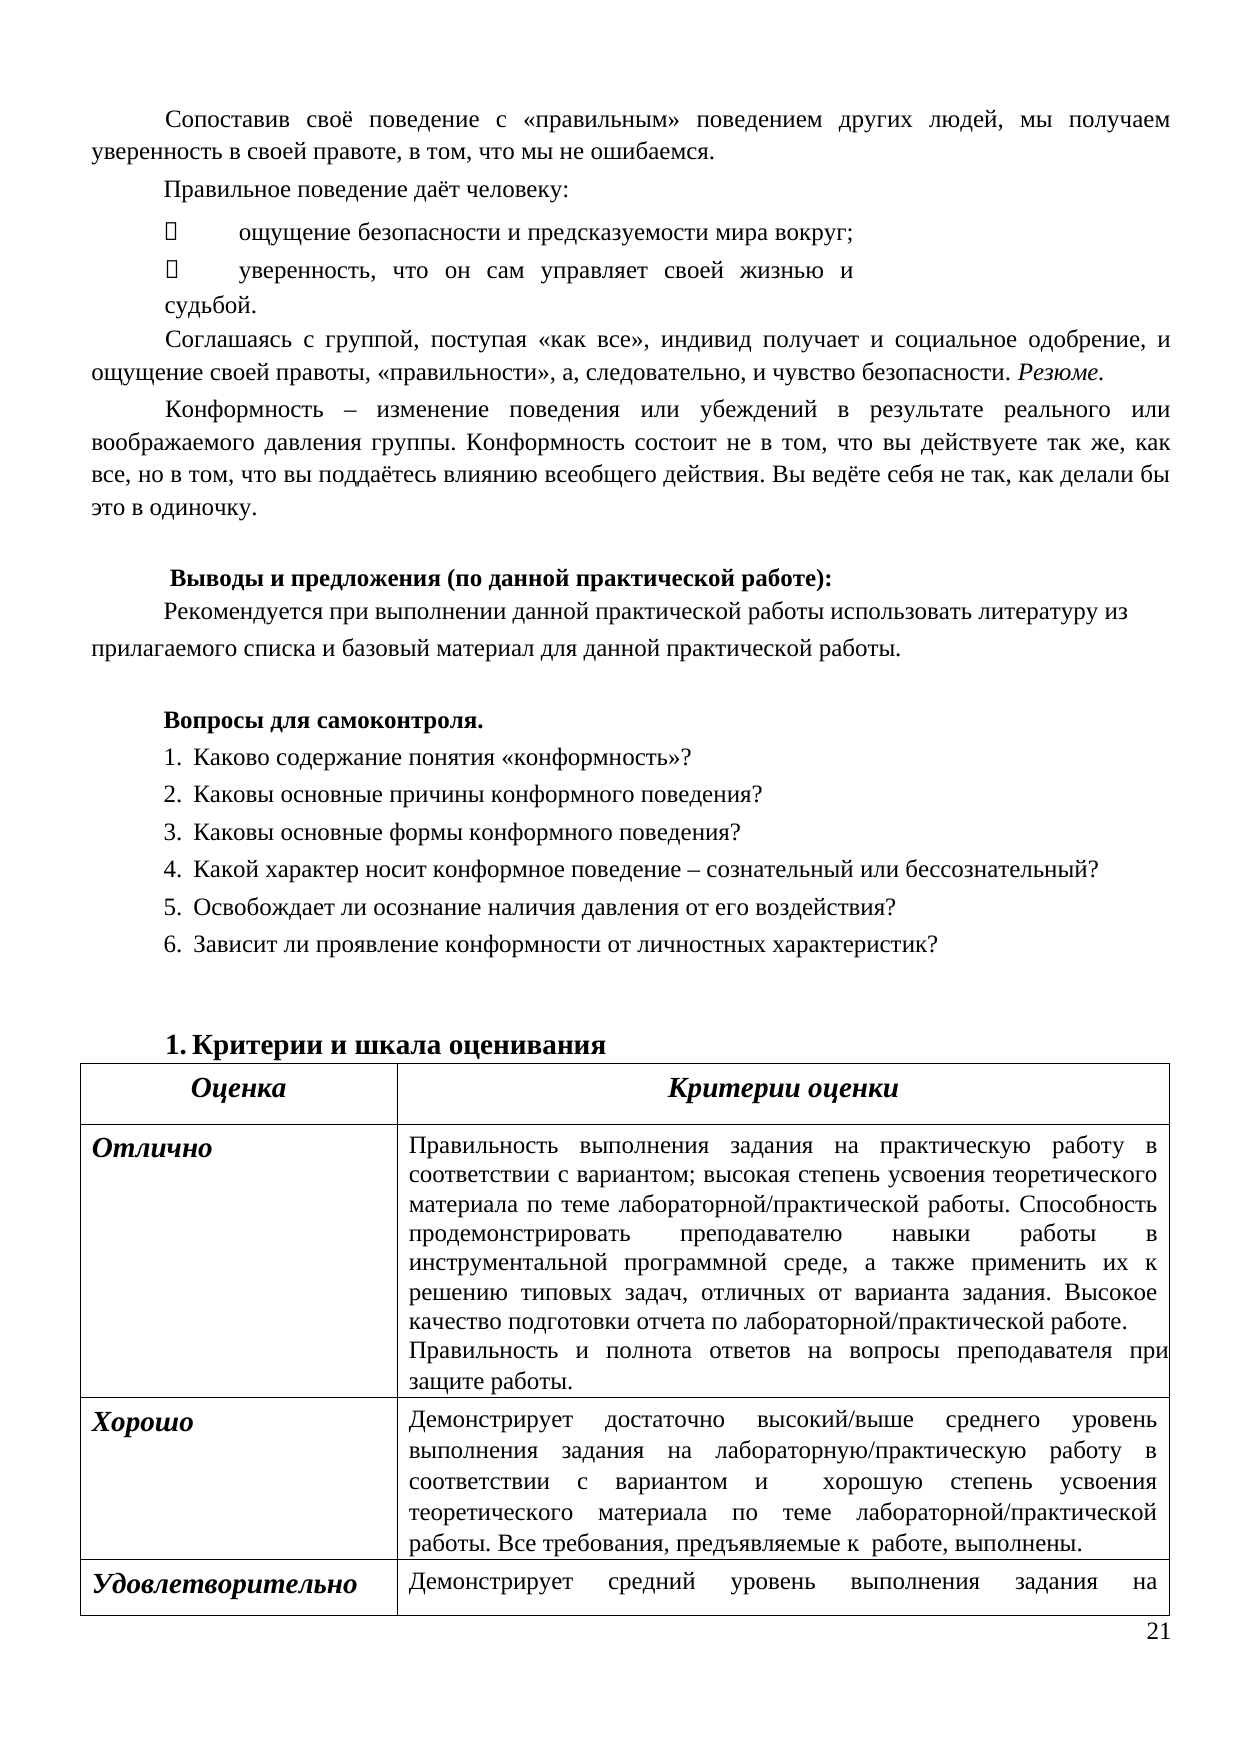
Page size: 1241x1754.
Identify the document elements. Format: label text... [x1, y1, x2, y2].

table_cell Отлично [81, 1125, 397, 1397]
list Каково содержание понятия «конформность»? [163, 742, 1172, 771]
table_cell Правильность выполнения задания на практическую работу в соответствии с вариантом; высокая степень усвоения теоретического материала по теме лабораторной/практической работы. Способность продемонстрировать преподавателю навыки работы в инструментальной программной среде, а также применить их к решению типовых задач, отличных от варианта задания. Высокое качество подготовки отчета по лабораторной/практической работе. Правильность и полнота ответов на вопросы преподавателя при защите работы. [398, 1125, 1169, 1397]
list Каковы основные формы конформного поведения? [163, 817, 1172, 846]
table_header Оценка [81, 1064, 397, 1123]
list Освобождает ли осознание наличия давления от его воздействия? [163, 892, 1172, 921]
list Зависит ли проявление конформности от личностных характеристик? [163, 929, 1172, 958]
text Конформность – изменение поведения или убеждений в результате реального или воображаемого давления группы. Конформность состоит не в том, что вы действуете так же, как все, но в том, что вы поддаётесь влиянию всеобщего действия. Вы ведёте себя не так, как делали бы это в одиночку. [91, 394, 1172, 520]
table_cell Удовлетворительно [81, 1560, 397, 1615]
text Соглашаясь с группой, поступая «как все», индивид получает и социальное одобрение, и ощущение своей правоты, «правильности», а, следовательно, и чувство безопасности. Резюме. [91, 324, 1172, 386]
text Рекомендуется при выполнении данной практической работы использовать литературу из [163, 596, 1172, 624]
list Какой характер носит конформное поведение – сознательный или бессознательный? [163, 854, 1172, 883]
table_header Критерии оценки [398, 1064, 1169, 1123]
text Правильное поведение даёт человеку: [163, 174, 1172, 203]
text  ощущение безопасности и предсказуемости мира вокруг;  уверенность, что он сам управляет своей жизнью и судьбой. [163, 214, 854, 318]
text Вопросы для самоконтроля. [163, 705, 1173, 734]
text Сопоставив своё поведение с «правильным» поведением других людей, мы получаем уверенность в своей правоте, в том, что мы не ошибаемся. [91, 104, 1172, 165]
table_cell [398, 1560, 1169, 1615]
subtitle Критерии и шкала оценивания [165, 1027, 1179, 1060]
text Выводы и предложения (по данной практической работе): [163, 563, 1173, 592]
table_cell Хорошо [81, 1398, 397, 1559]
list Каковы основные причины конформного поведения? [163, 779, 1172, 808]
text прилагаемого списка и базовый материал для данной практической работы. [91, 633, 1172, 662]
table_cell Демонстрирует достаточно высокий/выше среднего уровень выполнения задания на лабораторную/практическую работу в соответствии с вариантом и хорошую степень усвоения теоретического материала по теме лабораторной/практической работы. Все требования, предъявляемые к работе, выполнены. [398, 1398, 1169, 1559]
